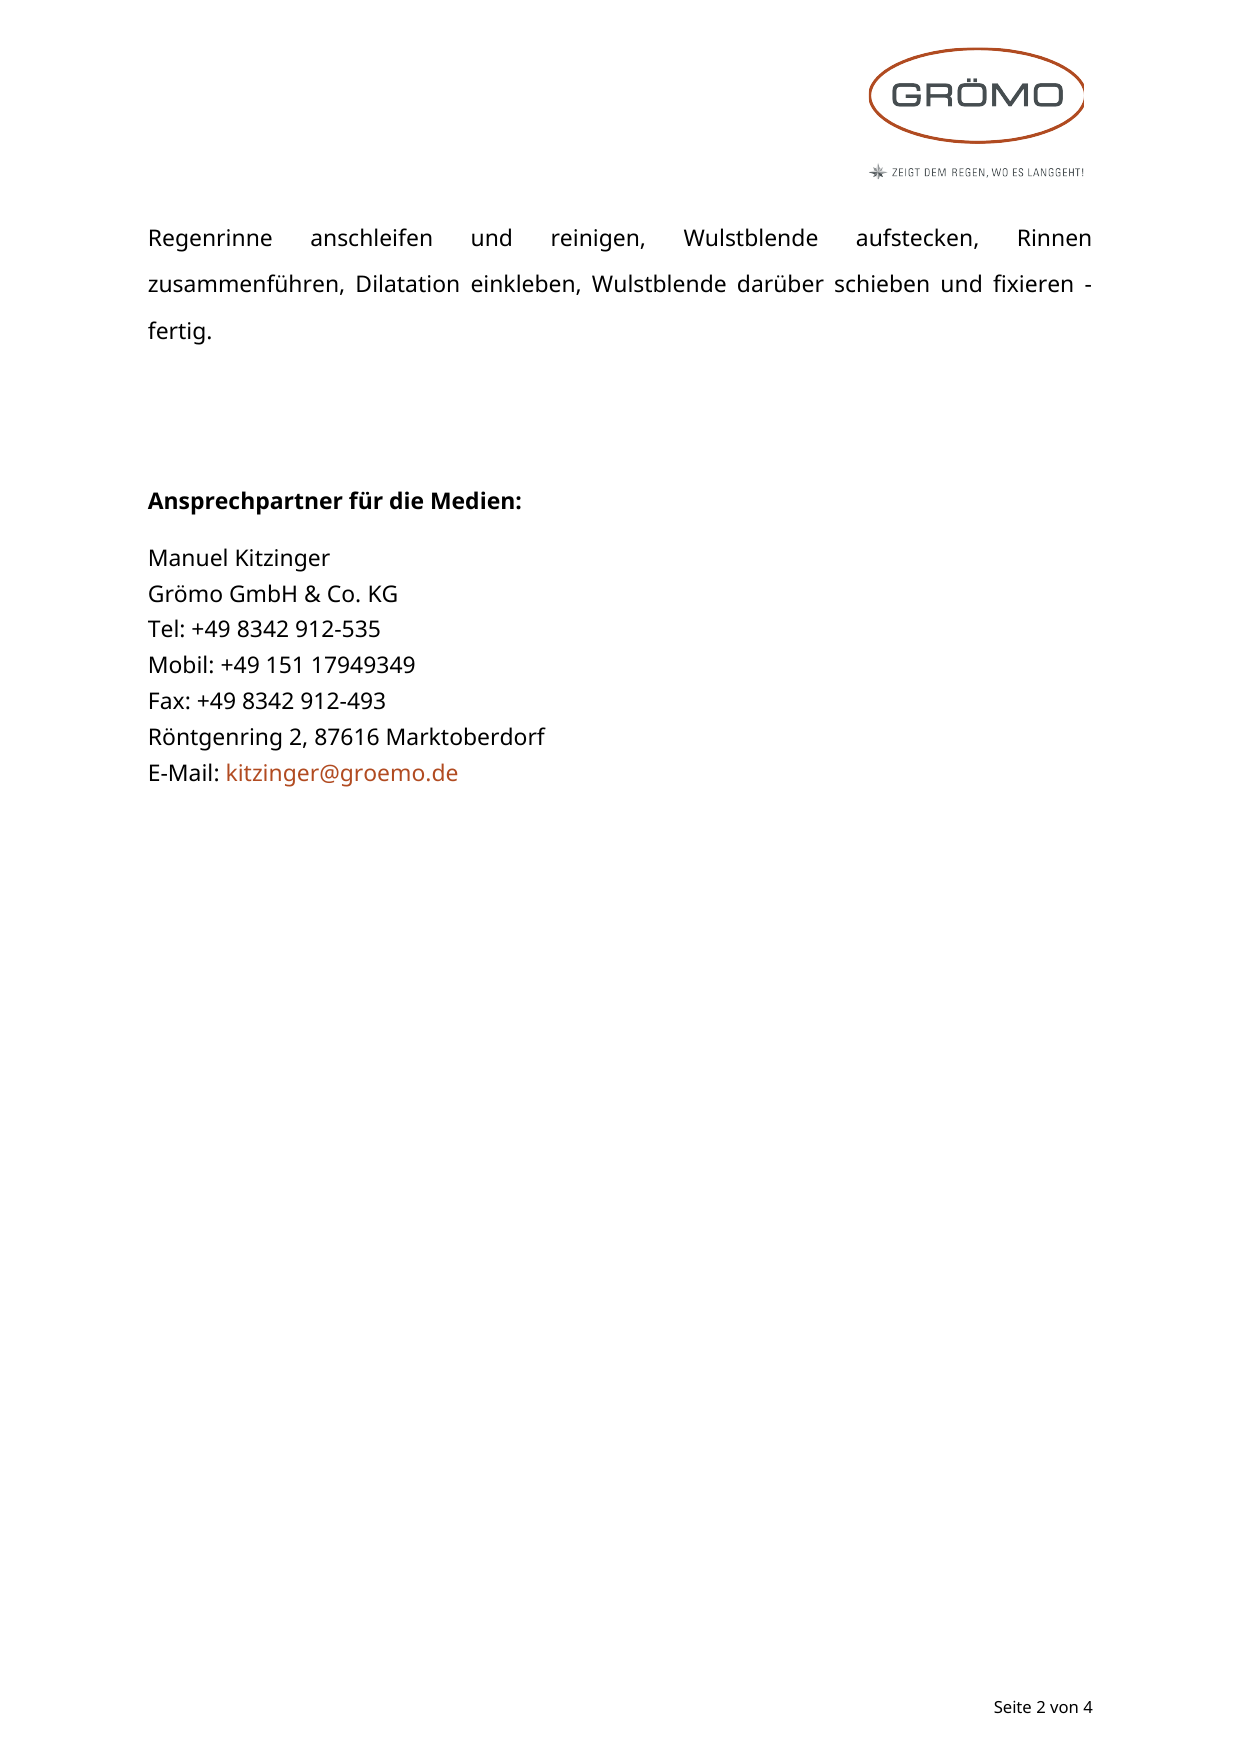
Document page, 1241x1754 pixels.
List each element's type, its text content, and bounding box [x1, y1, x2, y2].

text Manuel Kitzinger Grömo GmbH & Co. KG Tel: +49 8342 912-535 Mobil: +49 151 17949349 Fax: +49 8342 912-493 Röntgenring 2, 87616 Marktoberdorf E-Mail: kitzinger@groemo.de [148, 542, 1093, 788]
text Ansprechpartner für die Medien: [148, 485, 1093, 516]
picture [868, 47, 1084, 179]
